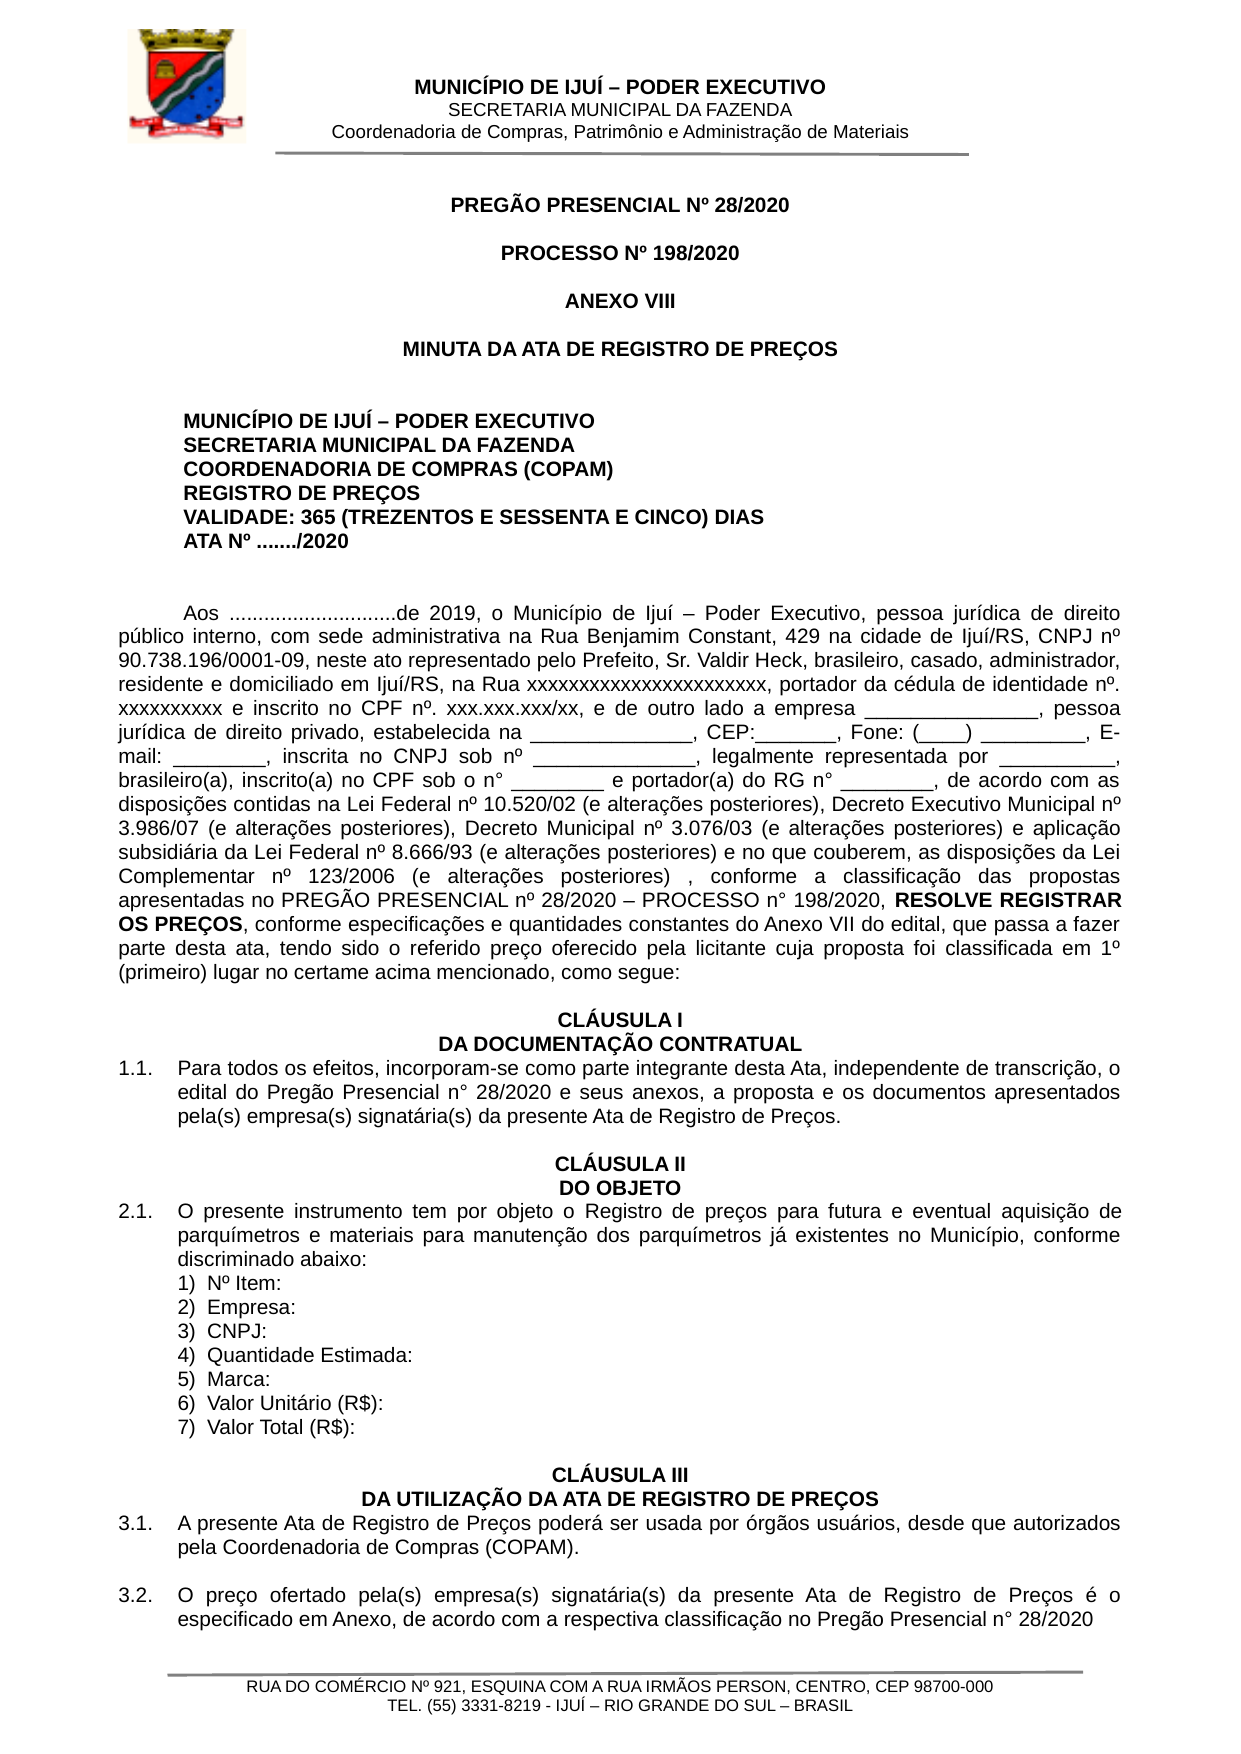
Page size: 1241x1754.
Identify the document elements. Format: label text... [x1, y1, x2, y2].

text MINUTA DA ATA DE REGISTRO DE PREÇOS [118, 337, 1122, 361]
text Aos .............................de 2019, o Município de Ijuí – Poder Executivo, pessoa jurídica de direito público interno, com sede administrativa na Rua Benjamim Constant, 429 na cidade de Ijuí/RS, CNPJ nº 90.738.196/0001-09, neste ato representado pelo Prefeito, Sr. Valdir Heck, brasileiro, casado, administrador, residente e domiciliado em Ijuí/RS, na Rua xxxxxxxxxxxxxxxxxxxxxxx, portador da cédula de identidade nº. xxxxxxxxxx e inscrito no CPF nº. xxx.xxx.xxx/xx, e de outro lado a empresa _______________, pessoa jurídica de direito privado, estabelecida na ______________, CEP:_______, Fone: (____) _________, E-mail: ________, inscrita no CNPJ sob nº ______________, legalmente representada por __________, brasileiro(a), inscrito(a) no CPF sob o n° ________ e portador(a) do RG n° ________, de acordo com as disposições contidas na Lei Federal nº 10.520/02 (e alterações posteriores), Decreto Executivo Municipal nº 3.986/07 (e alterações posteriores), Decreto Municipal nº 3.076/03 (e alterações posteriores) e aplicação subsidiária da Lei Federal nº 8.666/93 (e alterações posteriores) e no que couberem, as disposições da Lei Complementar nº 123/2006 (e alterações posteriores) , conforme a classificação das propostas apresentadas no PREGÃO PRESENCIAL nº 28/2020 – PROCESSO n° 198/2020, RESOLVE REGISTRAR OS PREÇOS, conforme especificações e quantidades constantes do Anexo VII do edital, que passa a fazer parte desta ata, tendo sido o referido preço oferecido pela licitante cuja proposta foi classificada em 1º (primeiro) lugar no certame acima mencionado, como segue: [118, 600, 1122, 984]
list Nº Item: [177, 1271, 1122, 1295]
list CNPJ: [177, 1319, 1122, 1343]
text CLÁUSULA II [118, 1151, 1122, 1175]
text DA UTILIZAÇÃO DA ATA DE REGISTRO DE PREÇOS [118, 1487, 1122, 1511]
text PROCESSO Nº 198/2020 [118, 241, 1122, 265]
list Empresa: [177, 1295, 1122, 1319]
text PREGÃO PRESENCIAL Nº 28/2020 [118, 193, 1122, 217]
text 3.2. O preço ofertado pela(s) empresa(s) signatária(s) da presente Ata de Registro de Preços é o especificado em Anexo, de acordo com a respectiva classificação no Pregão Presencial n° 28/2020 [118, 1583, 1122, 1631]
list Quantidade Estimada: [177, 1343, 1122, 1367]
text COORDENADORIA DE COMPRAS (COPAM) [118, 457, 1122, 481]
text 1.1. Para todos os efeitos, incorporam-se como parte integrante desta Ata, independente de transcrição, o edital do Pregão Presencial n° 28/2020 e seus anexos, a proposta e os documentos apresentados pela(s) empresa(s) signatária(s) da presente Ata de Registro de Preços. [118, 1056, 1122, 1127]
text CLÁUSULA III [118, 1463, 1122, 1487]
text 2.1. O presente instrumento tem por objeto o Registro de preços para futura e eventual aquisição de parquímetros e materiais para manutenção dos parquímetros já existentes no Município, conforme discriminado abaixo: [118, 1199, 1122, 1271]
list Valor Unitário (R$): [177, 1391, 1122, 1415]
text ANEXO VIII [118, 289, 1122, 313]
text DO OBJETO [118, 1175, 1122, 1199]
picture [126, 29, 247, 146]
text REGISTRO DE PREÇOS [118, 481, 1122, 504]
text 3.1. A presente Ata de Registro de Preços poderá ser usada por órgãos usuários, desde que autorizados pela Coordenadoria de Compras (COPAM). [118, 1511, 1122, 1559]
text DA DOCUMENTAÇÃO CONTRATUAL [118, 1032, 1122, 1056]
text MUNICÍPIO DE IJUÍ – PODER EXECUTIVO [118, 409, 1122, 433]
text VALIDADE: 365 (TREZENTOS E SESSENTA E CINCO) DIAS [118, 504, 1122, 528]
text SECRETARIA MUNICIPAL DA FAZENDA [118, 433, 1122, 457]
list Valor Total (R$): [177, 1415, 1122, 1439]
text CLÁUSULA I [118, 1008, 1122, 1032]
text ATA Nº ......./2020 [118, 528, 1122, 552]
list Marca: [177, 1367, 1122, 1391]
